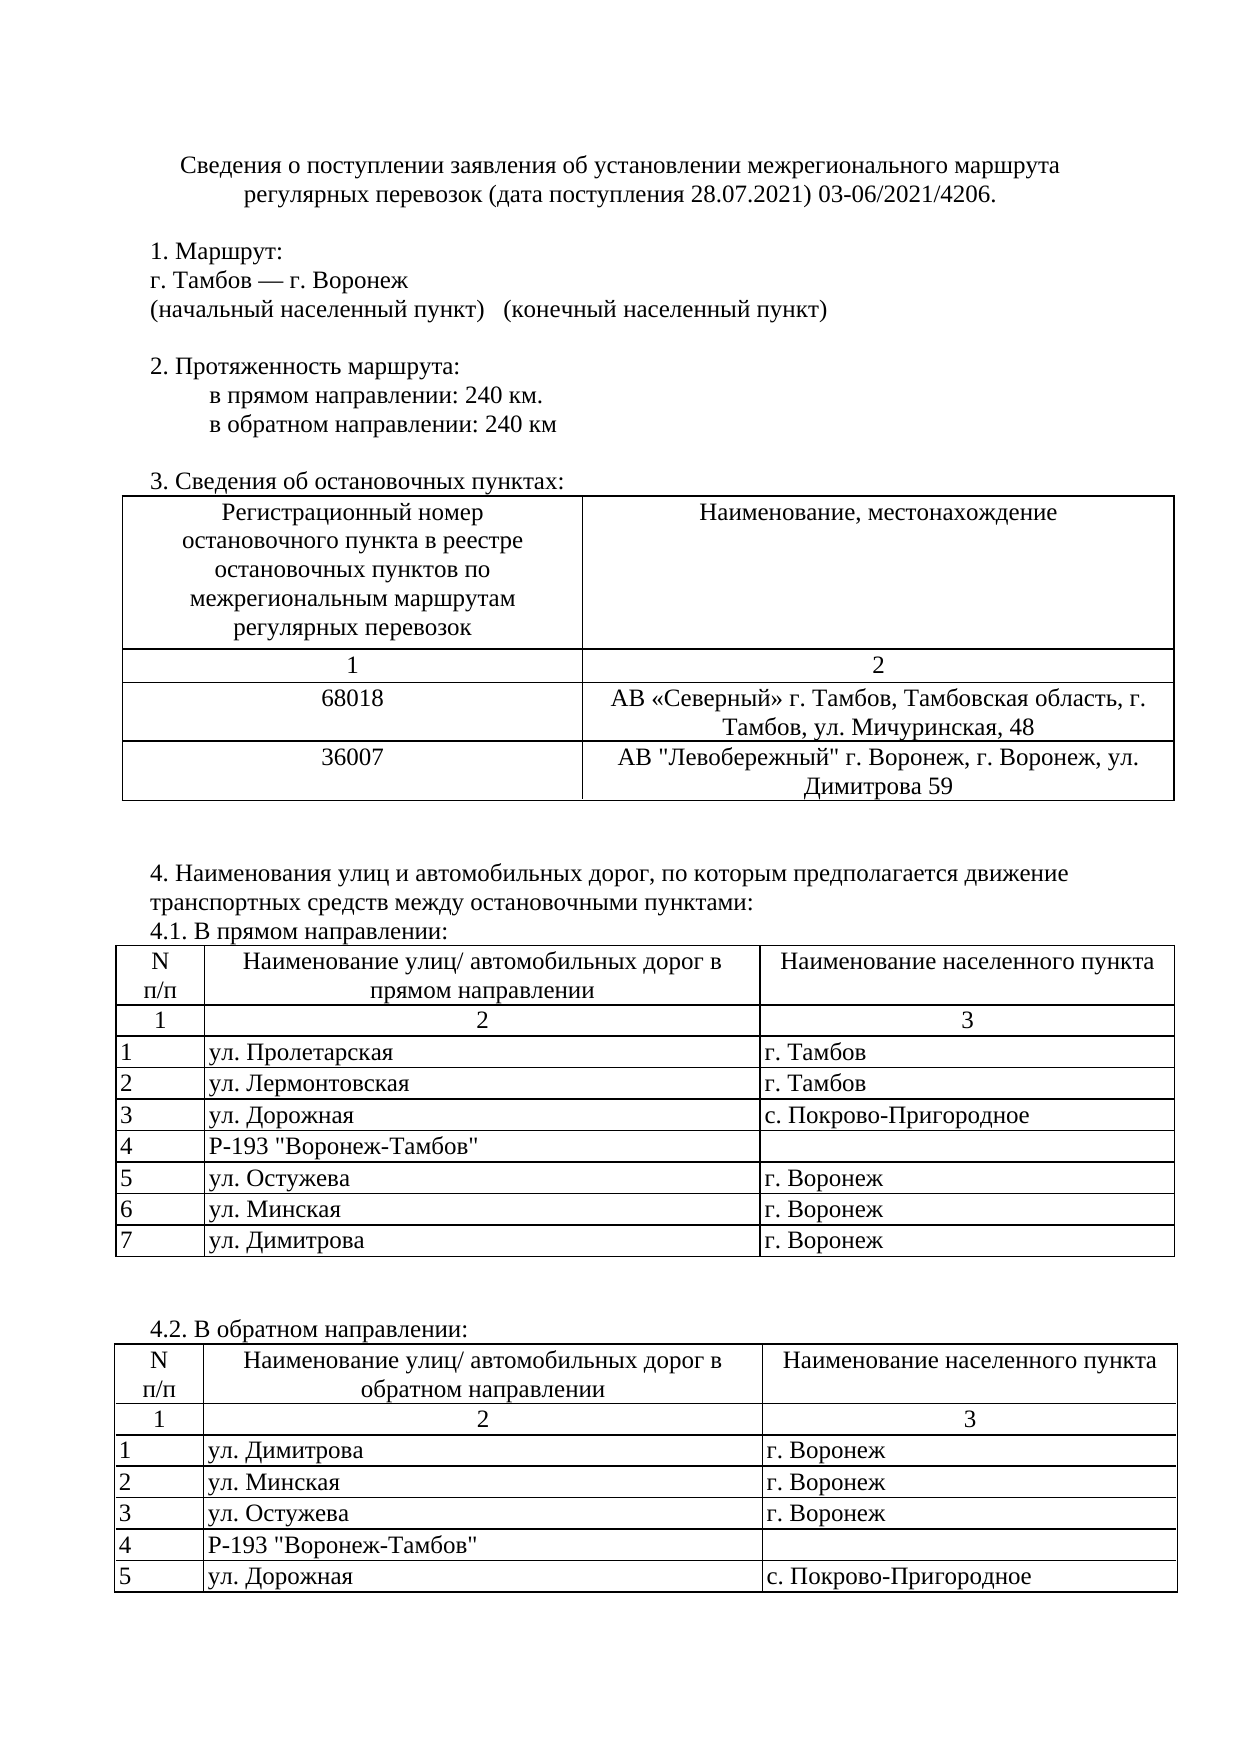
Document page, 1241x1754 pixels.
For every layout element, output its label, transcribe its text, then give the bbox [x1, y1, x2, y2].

table_cell ул. Димитрова [205, 1226, 759, 1256]
table_cell 36007 [123, 742, 582, 799]
table_cell 1 [117, 1006, 204, 1035]
table_cell 2 [204, 1404, 762, 1434]
table_cell 4 [117, 1131, 204, 1161]
table_cell 2 [117, 1068, 204, 1098]
table_cell [761, 1131, 1174, 1161]
table_cell ул. Минская [204, 1467, 762, 1497]
table_cell 3 [763, 1403, 1177, 1434]
table_cell 1 [123, 650, 582, 681]
text Сведения о поступлении заявления об установлении межрегионального маршрута регулярных перевозок (дата поступления 28.07.2021) 03-06/2021/4206. [150, 150, 1090, 207]
table_cell 4 [115, 1529, 203, 1560]
table_header Наименование улиц/ автомобильных дорог в обратном направлении [204, 1345, 762, 1402]
text (начальный населенный пункт) (конечный населенный пункт) [150, 294, 1090, 322]
table_cell 1 [117, 1037, 204, 1067]
table_cell г. Воронеж [763, 1465, 1177, 1497]
table_cell ул. Остужева [204, 1498, 762, 1528]
table_cell АВ «Северный» г. Тамбов, Тамбовская область, г. Тамбов, ул. Мичуринская, 48 [583, 683, 1173, 740]
table_cell г. Тамбов [761, 1068, 1174, 1098]
table_cell г. Воронеж [763, 1434, 1177, 1465]
table_cell 6 [117, 1194, 204, 1224]
table_cell г. Тамбов [761, 1037, 1174, 1067]
table_cell 5 [117, 1163, 204, 1193]
table_cell 5 [115, 1561, 203, 1591]
table_cell 3 [117, 1100, 204, 1130]
table_header Наименование населенного пункта [761, 946, 1174, 1004]
table_header N п/п [115, 1345, 203, 1402]
table_cell 3 [115, 1498, 203, 1528]
table_cell 2 [115, 1466, 203, 1497]
table_cell ул. Лермонтовская [205, 1068, 759, 1098]
text 4. Наименования улиц и автомобильных дорог, по которым предполагается движение транспортных средств между остановочными пунктами: [150, 858, 1090, 916]
table_cell с. Покрово-Пригородное [763, 1560, 1177, 1591]
text 2. Протяженность маршрута: [150, 351, 1090, 380]
text 3. Сведения об остановочных пунктах: [150, 466, 1090, 495]
table_cell ул. Остужева [205, 1163, 759, 1193]
text в обратном направлении: 240 км [150, 409, 1090, 437]
text 4.2. В обратном направлении: [150, 1314, 1090, 1343]
table_cell ул. Пролетарская [205, 1037, 759, 1067]
table_cell с. Покрово-Пригородное [761, 1100, 1174, 1130]
table_cell 2 [205, 1006, 759, 1035]
table_cell 7 [117, 1226, 204, 1256]
text в прямом направлении: 240 км. [150, 380, 1090, 409]
table_header Наименование улиц/ автомобильных дорог в прямом направлении [205, 946, 759, 1004]
table_header Наименование, местонахождение [583, 497, 1173, 648]
table_header Регистрационный номер остановочного пункта в реестре остановочных пунктов по межрегиональным маршрутам регулярных перевозок [123, 497, 582, 648]
table_cell г. Воронеж [761, 1194, 1174, 1224]
table_cell 1 [115, 1435, 203, 1465]
table_cell [763, 1528, 1177, 1560]
table_header N п/п [117, 946, 204, 1004]
table_cell Р-193 "Воронеж-Тамбов" [205, 1131, 759, 1161]
table_cell ул. Минская [205, 1194, 759, 1224]
table_header Наименование населенного пункта [763, 1345, 1177, 1402]
table_cell 1 [115, 1404, 203, 1434]
table_cell Р-193 "Воронеж-Тамбов" [204, 1530, 762, 1560]
table_cell ул. Димитрова [204, 1436, 762, 1465]
table_cell 3 [761, 1006, 1174, 1035]
table_cell г. Воронеж [761, 1163, 1174, 1193]
table_cell 2 [583, 650, 1173, 681]
table_cell ул. Дорожная [205, 1100, 759, 1130]
table_cell г. Воронеж [761, 1226, 1174, 1256]
table_cell ул. Дорожная [204, 1561, 762, 1591]
text 4.1. В прямом направлении: [150, 916, 1090, 945]
table_cell 68018 [123, 683, 582, 740]
text г. Тамбов — г. Воронеж [150, 265, 1090, 294]
table_cell г. Воронеж [763, 1497, 1177, 1528]
table_cell АВ "Левобережный" г. Воронеж, г. Воронеж, ул. Димитрова 59 [583, 742, 1173, 799]
text 1. Маршрут: [150, 236, 1090, 265]
